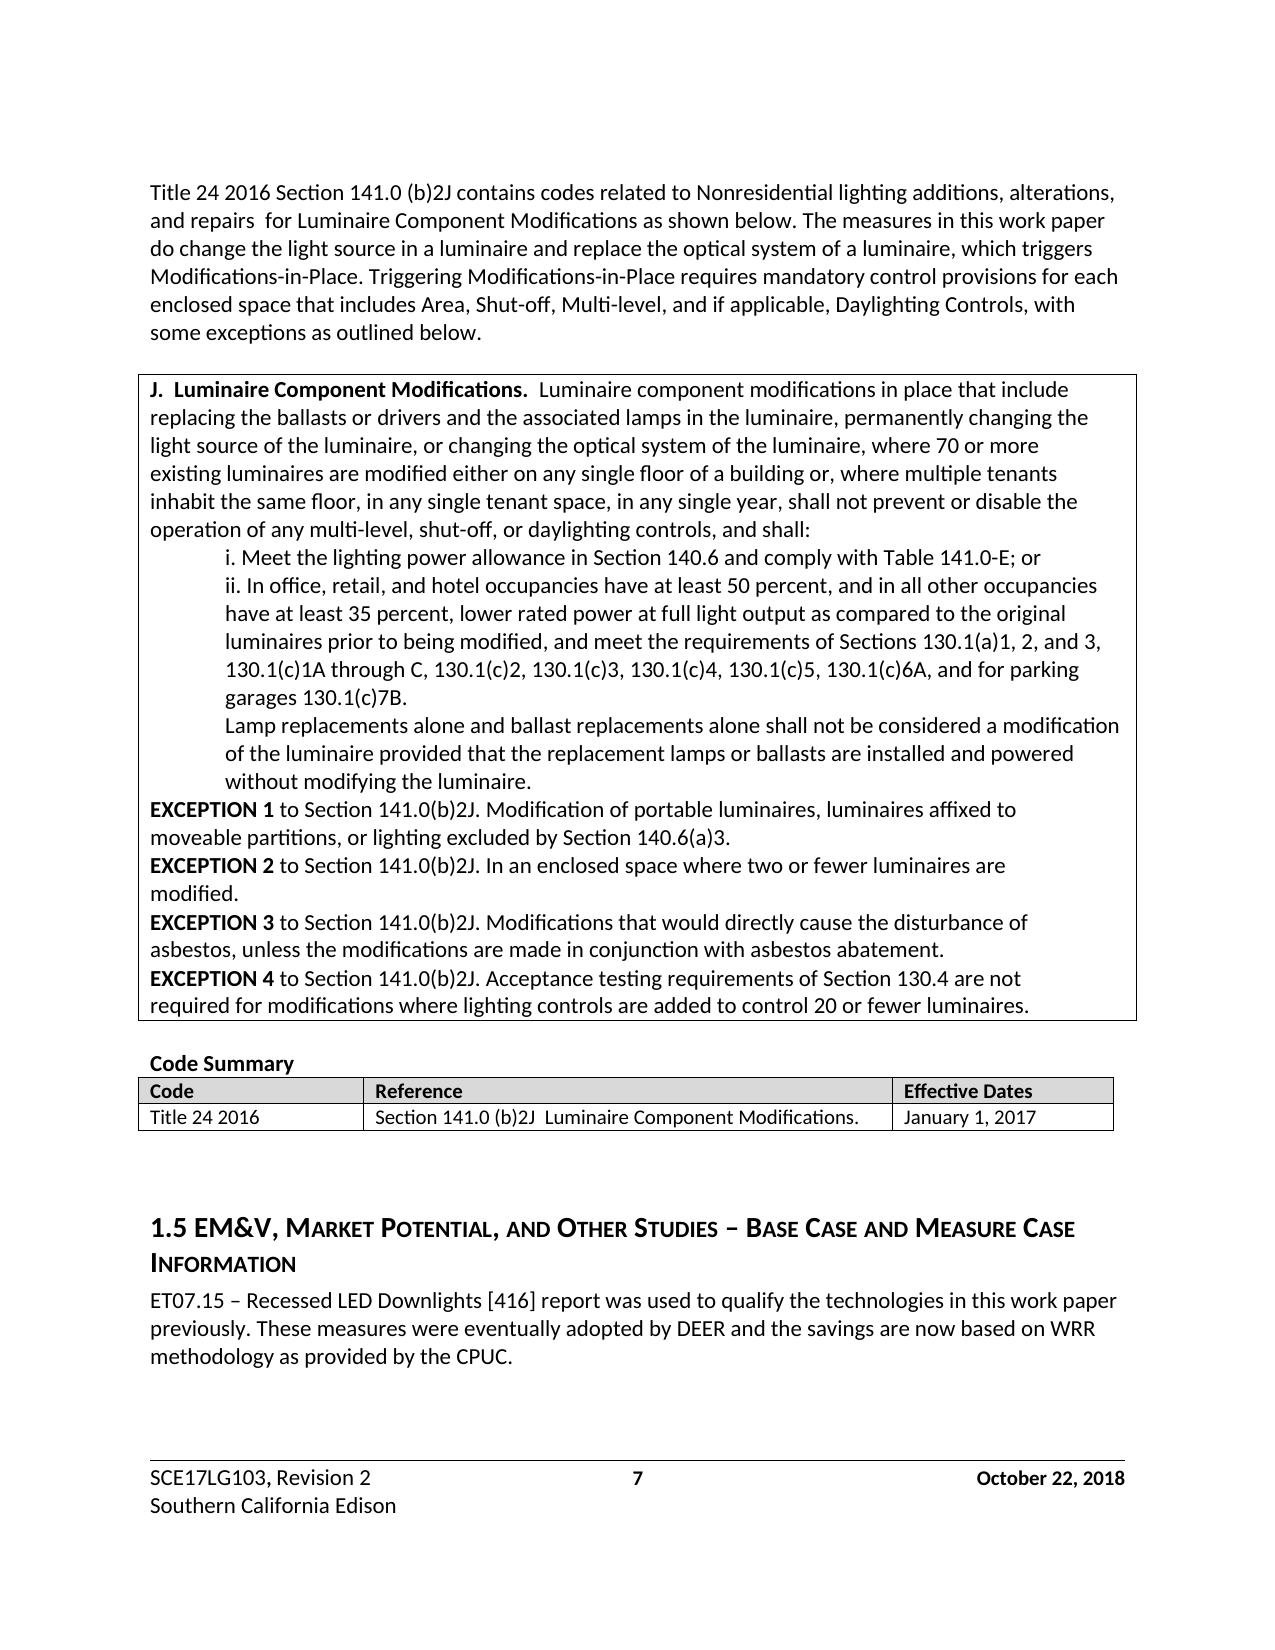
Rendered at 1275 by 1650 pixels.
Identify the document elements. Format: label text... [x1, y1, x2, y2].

table_cell Title 24 2016 [139, 1104, 363, 1130]
table_cell Section 141.0 (b)2J Luminaire Component Modifications. [364, 1104, 892, 1130]
table_header Reference [364, 1078, 892, 1103]
table_cell January 1, 2017 [893, 1104, 1113, 1130]
text Code Summary [150, 1049, 1125, 1077]
subtitle 1.5 EM&V, Market Potential, and Other Studies – Base Case and Measure Case Information [150, 1209, 1125, 1280]
text Title 24 2016 Section 141.0 (b)2J contains codes related to Nonresidential lighting additions, alterations, and repairs for Luminaire Component Modifications as shown below. The measures in this work paper do change the light source in a luminaire and replace the optical system of a luminaire, which triggers Modifications-in-Place. Triggering Modifications-in-Place requires mandatory control provisions for each enclosed space that includes Area, Shut-off, Multi-level, and if applicable, Daylighting Controls, with some exceptions as outlined below. [150, 178, 1125, 346]
table_header J. Luminaire Component Modifications. Luminaire component modifications in place that include replacing the ballasts or drivers and the associated lamps in the luminaire, permanently changing the light source of the luminaire, or changing the optical system of the luminaire, where 70 or more existing luminaires are modified either on any single floor of a building or, where multiple tenants inhabit the same floor, in any single tenant space, in any single year, shall not prevent or disable the operation of any multi-level, shut-off, or daylighting controls, and shall: i. Meet the lighting power allowance in Section 140.6 and comply with Table 141.0-E; or ii. In office, retail, and hotel occupancies have at least 50 percent, and in all other occupancies have at least 35 percent, lower rated power at full light output as compared to the original luminaires prior to being modified, and meet the requirements of Sections 130.1(a)1, 2, and 3, 130.1(c)1A through C, 130.1(c)2, 130.1(c)3, 130.1(c)4, 130.1(c)5, 130.1(c)6A, and for parking garages 130.1(c)7B. Lamp replacements alone and ballast replacements alone shall not be considered a modification of the luminaire provided that the replacement lamps or ballasts are installed and powered without modifying the luminaire. EXCEPTION 1 to Section 141.0(b)2J. Modification of portable luminaires, luminaires affixed to moveable partitions, or lighting excluded by Section 140.6(a)3. EXCEPTION 2 to Section 141.0(b)2J. In an enclosed space where two or fewer luminaires are modified. EXCEPTION 3 to Section 141.0(b)2J. Modifications that would directly cause the disturbance of asbestos, unless the modifications are made in conjunction with asbestos abatement. EXCEPTION 4 to Section 141.0(b)2J. Acceptance testing requirements of Section 130.4 are not required for modifications where lighting controls are added to control 20 or fewer luminaires. [139, 375, 1136, 1020]
table_header Effective Dates [893, 1078, 1113, 1103]
text ET07.15 – Recessed LED Downlights [416] report was used to qualify the technologies in this work paper previously. These measures were eventually adopted by DEER and the savings are now based on WRR methodology as provided by the CPUC. [150, 1286, 1125, 1370]
table_header Code [139, 1078, 363, 1103]
